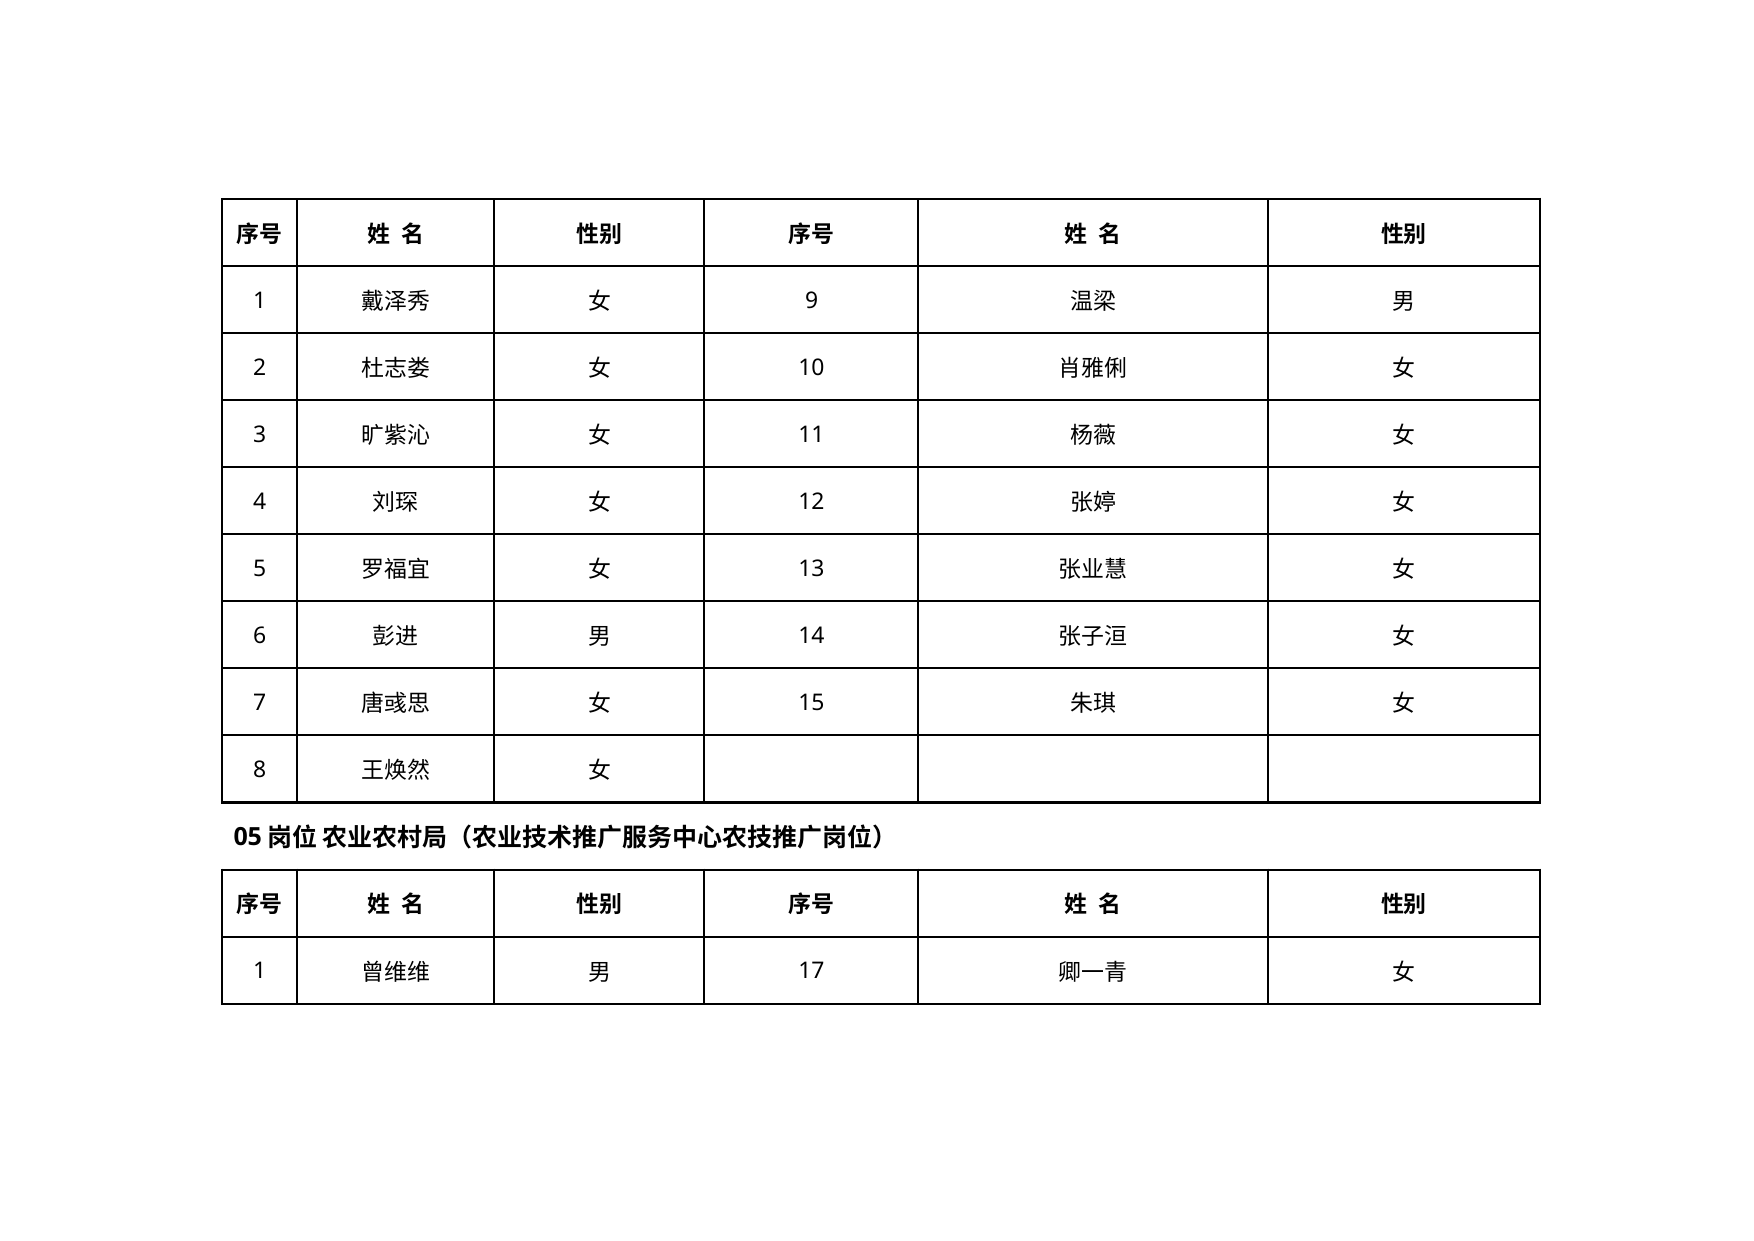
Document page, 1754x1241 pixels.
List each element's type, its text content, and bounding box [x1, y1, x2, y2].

table_cell 8 [223, 736, 296, 801]
table_cell [215, 265, 221, 332]
table_cell 14 [705, 602, 917, 667]
table_cell [215, 667, 221, 734]
table_cell 17 [705, 938, 917, 1003]
table_cell 彭进 [298, 602, 493, 667]
table_cell 女 [495, 468, 703, 533]
table_cell 3 [223, 401, 296, 466]
table_cell 朱琪 [919, 669, 1267, 734]
table_cell 女 [495, 334, 703, 399]
table_cell 女 [1269, 468, 1539, 533]
table_cell [215, 600, 221, 667]
table_cell 姓 名 [919, 200, 1267, 265]
table_cell [215, 936, 221, 1003]
table_cell 2 [223, 334, 296, 399]
table_cell 唐彧思 [298, 669, 493, 734]
table_cell 张业慧 [919, 535, 1267, 600]
table_cell 5 [223, 535, 296, 600]
table_cell [215, 801, 222, 868]
table_cell 女 [495, 535, 703, 600]
table_cell 女 [495, 401, 703, 466]
table_cell [215, 198, 221, 265]
table_cell 刘琛 [298, 468, 493, 533]
table_cell 曾维维 [298, 938, 493, 1003]
table_cell 女 [495, 669, 703, 734]
table_cell 杨薇 [919, 401, 1267, 466]
table_cell [215, 399, 221, 466]
table_cell [215, 332, 221, 399]
table_cell 序号 [705, 871, 917, 936]
table_cell 女 [1269, 535, 1539, 600]
table_cell 男 [495, 602, 703, 667]
table_cell 女 [495, 736, 703, 801]
table_cell 女 [1269, 401, 1539, 466]
table_cell 罗福宜 [298, 535, 493, 600]
table_cell [215, 734, 221, 801]
table_cell 序号 [223, 200, 296, 265]
table_cell 1 [223, 938, 296, 1003]
table_cell 1 [223, 267, 296, 332]
table_cell 张婷 [919, 468, 1267, 533]
table_cell 序号 [705, 200, 917, 265]
table_cell [215, 869, 221, 936]
table_cell 旷紫沁 [298, 401, 493, 466]
table_cell 序号 [223, 871, 296, 936]
table_cell 姓 名 [298, 200, 493, 265]
table_cell [705, 736, 917, 801]
table_cell 性别 [1269, 200, 1539, 265]
table_cell 7 [223, 669, 296, 734]
table_cell 12 [705, 468, 917, 533]
table_cell 姓 名 [919, 871, 1267, 936]
table_cell [215, 533, 221, 600]
table_cell 15 [705, 669, 917, 734]
table_cell 性别 [495, 871, 703, 936]
table_cell 05岗位 农业农村局（农业技术推广服务中心农技推广岗位） [222, 804, 1539, 868]
table_cell 9 [705, 267, 917, 332]
table_cell [919, 736, 1267, 801]
table_cell 4 [223, 468, 296, 533]
table_cell 张子洹 [919, 602, 1267, 667]
table_cell 女 [1269, 602, 1539, 667]
table_cell [1269, 736, 1539, 801]
table_cell 10 [705, 334, 917, 399]
table_cell 女 [1269, 669, 1539, 734]
table_cell 姓 名 [298, 871, 493, 936]
table_cell 6 [223, 602, 296, 667]
table_cell [215, 466, 221, 533]
table_cell 性别 [495, 200, 703, 265]
table_cell 男 [1269, 267, 1539, 332]
table_cell 温梁 [919, 267, 1267, 332]
table_cell 女 [1269, 938, 1539, 1003]
table_cell 杜志娄 [298, 334, 493, 399]
table_cell 13 [705, 535, 917, 600]
table_cell 11 [705, 401, 917, 466]
table_cell 性别 [1269, 871, 1539, 936]
table_cell 女 [495, 267, 703, 332]
table_cell 戴泽秀 [298, 267, 493, 332]
table_cell 肖雅俐 [919, 334, 1267, 399]
table_cell 女 [1269, 334, 1539, 399]
table_cell 男 [495, 938, 703, 1003]
table_cell 王焕然 [298, 736, 493, 801]
table_cell 卿一青 [919, 938, 1267, 1003]
